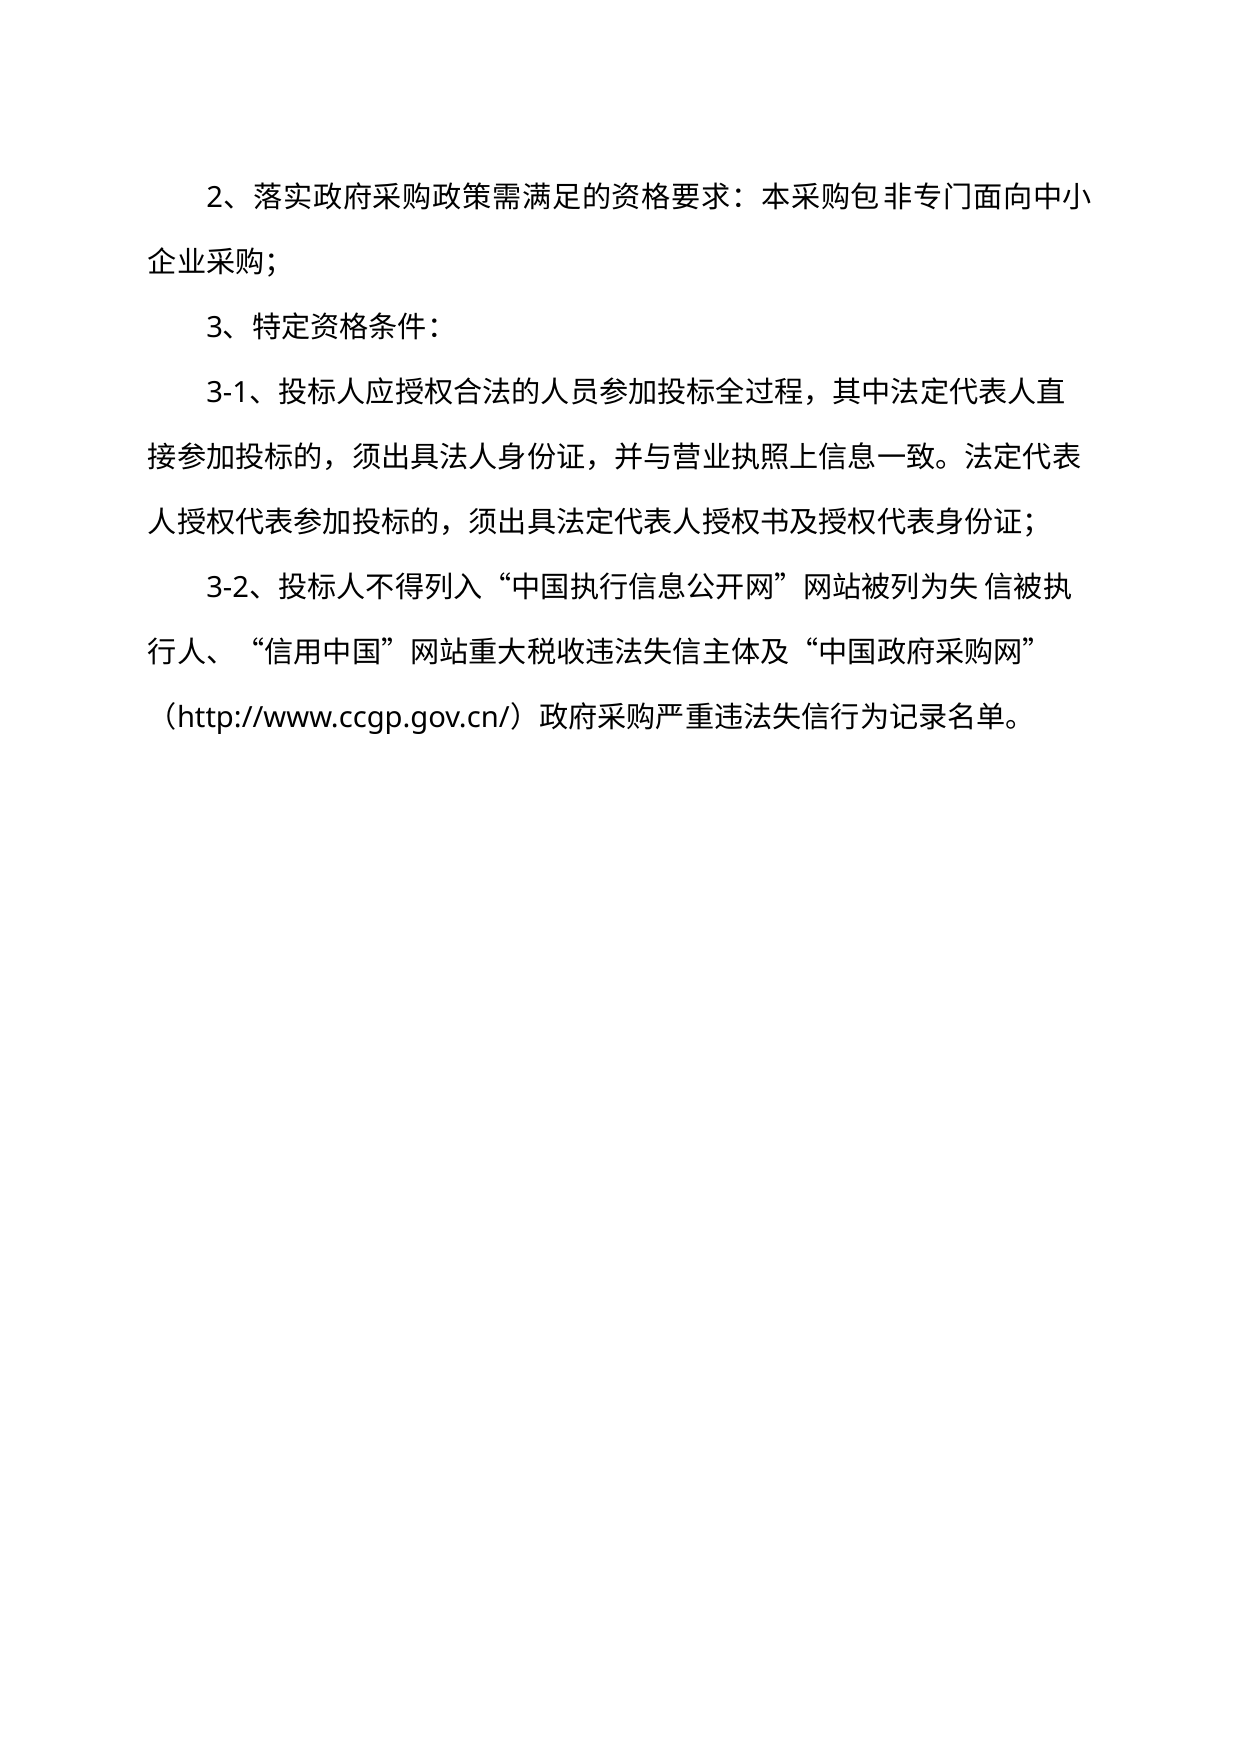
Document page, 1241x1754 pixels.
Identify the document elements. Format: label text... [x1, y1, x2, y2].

text 3-2、投标人不得列入“中国执行信息公开网”网站被列为失 信被执行人、“信用中国”网站重大税收违法失信主体及“中国政府采购网”（http://www.ccgp.gov.cn/）政府采购严重违法失信行为记录名单。 [148, 552, 1092, 747]
text 3、特定资格条件： [148, 292, 1092, 357]
text 2、落实政府采购政策需满足的资格要求：本采购包非专门面向中小企业采购； [148, 162, 1092, 292]
text 3-1、投标人应授权合法的人员参加投标全过程，其中法定代表人直接参加投标的，须出具法人身份证，并与营业执照上信息一致。法定代表人授权代表参加投标的，须出具法定代表人授权书及授权代表身份证； [148, 357, 1092, 552]
